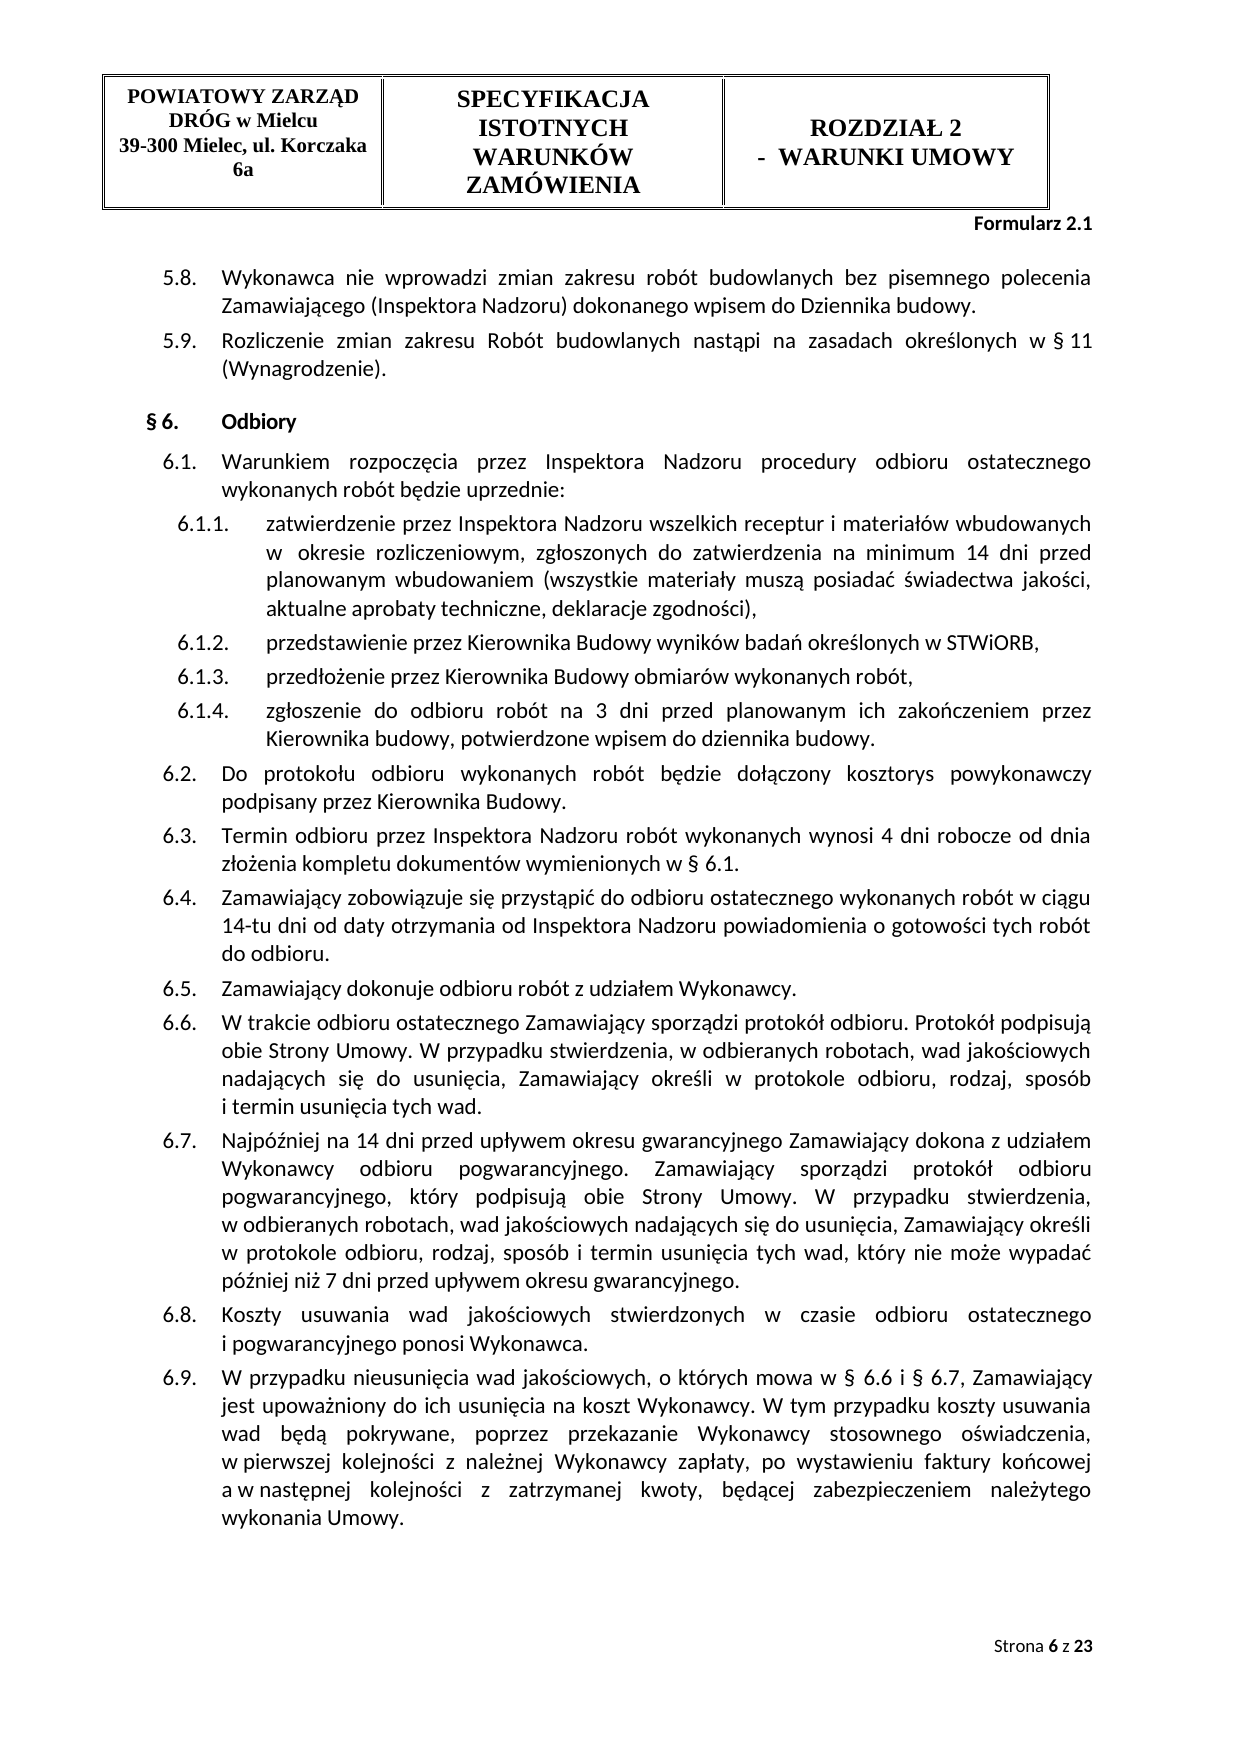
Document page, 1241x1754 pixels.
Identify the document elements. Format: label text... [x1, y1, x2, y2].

subtitle Rozliczenie zmian zakresu Robót budowlanych nastąpi na zasadach określonych w § 11 (Wynagrodzenie). [162, 326, 1093, 382]
subtitle przedstawienie przez Kierownika Budowy wyników badań określonych w STWiORB, [177, 628, 1093, 656]
subtitle Warunkiem rozpoczęcia przez Inspektora Nadzoru procedury odbioru ostatecznego wykonanych robót będzie uprzednie: [162, 447, 1093, 503]
subtitle Termin odbioru przez Inspektora Nadzoru robót wykonanych wynosi 4 dni robocze od dnia złożenia kompletu dokumentów wymienionych w § 6.1. [162, 821, 1093, 877]
subtitle Zamawiający zobowiązuje się przystąpić do odbioru ostatecznego wykonanych robót w ciągu 14-tu dni od daty otrzymania od Inspektora Nadzoru powiadomienia o gotowości tych robót do odbioru. [162, 883, 1093, 967]
subtitle Wykonawca nie wprowadzi zmian zakresu robót budowlanych bez pisemnego polecenia Zamawiającego (Inspektora Nadzoru) dokonanego wpisem do Dziennika budowy. [162, 263, 1093, 319]
subtitle zgłoszenie do odbioru robót na 3 dni przed planowanym ich zakończeniem przez Kierownika budowy, potwierdzone wpisem do dziennika budowy. [177, 696, 1093, 752]
subtitle W przypadku nieusunięcia wad jakościowych, o których mowa w § 6.6 i § 6.7, Zamawiający jest upoważniony do ich usunięcia na koszt Wykonawcy. W tym przypadku koszty usuwania wad będą pokrywane, poprzez przekazanie Wykonawcy stosownego oświadczenia, w pierwszej kolejności z należnej Wykonawcy zapłaty, po wystawieniu faktury końcowej a w następnej kolejności z zatrzymanej kwoty, będącej zabezpieczeniem należytego wykonania Umowy. [162, 1363, 1093, 1531]
subtitle W trakcie odbioru ostatecznego Zamawiający sporządzi protokół odbioru. Protokół podpisują obie Strony Umowy. W przypadku stwierdzenia, w odbieranych robotach, wad jakościowych nadających się do usunięcia, Zamawiający określi w protokole odbioru, rodzaj, sposób i termin usunięcia tych wad. [162, 1008, 1093, 1120]
subtitle Koszty usuwania wad jakościowych stwierdzonych w czasie odbioru ostatecznego i pogwarancyjnego ponosi Wykonawca. [162, 1301, 1093, 1357]
subtitle Do protokołu odbioru wykonanych robót będzie dołączony kosztorys powykonawczy podpisany przez Kierownika Budowy. [162, 759, 1093, 815]
subtitle Zamawiający dokonuje odbioru robót z udziałem Wykonawcy. [162, 974, 1093, 1002]
subtitle Odbiory [162, 407, 1093, 435]
subtitle Najpóźniej na 14 dni przed upływem okresu gwarancyjnego Zamawiający dokona z udziałem Wykonawcy odbioru pogwarancyjnego. Zamawiający sporządzi protokół odbioru pogwarancyjnego, który podpisują obie Strony Umowy. W przypadku stwierdzenia, w odbieranych robotach, wad jakościowych nadających się do usunięcia, Zamawiający określi w protokole odbioru, rodzaj, sposób i termin usunięcia tych wad, który nie może wypadać później niż 7 dni przed upływem okresu gwarancyjnego. [162, 1126, 1093, 1294]
subtitle przedłożenie przez Kierownika Budowy obmiarów wykonanych robót, [177, 662, 1093, 690]
subtitle zatwierdzenie przez Inspektora Nadzoru wszelkich receptur i materiałów wbudowanych w okresie rozliczeniowym, zgłoszonych do zatwierdzenia na minimum 14 dni przed planowanym wbudowaniem (wszystkie materiały muszą posiadać świadectwa jakości, aktualne aprobaty techniczne, deklaracje zgodności), [177, 509, 1093, 622]
